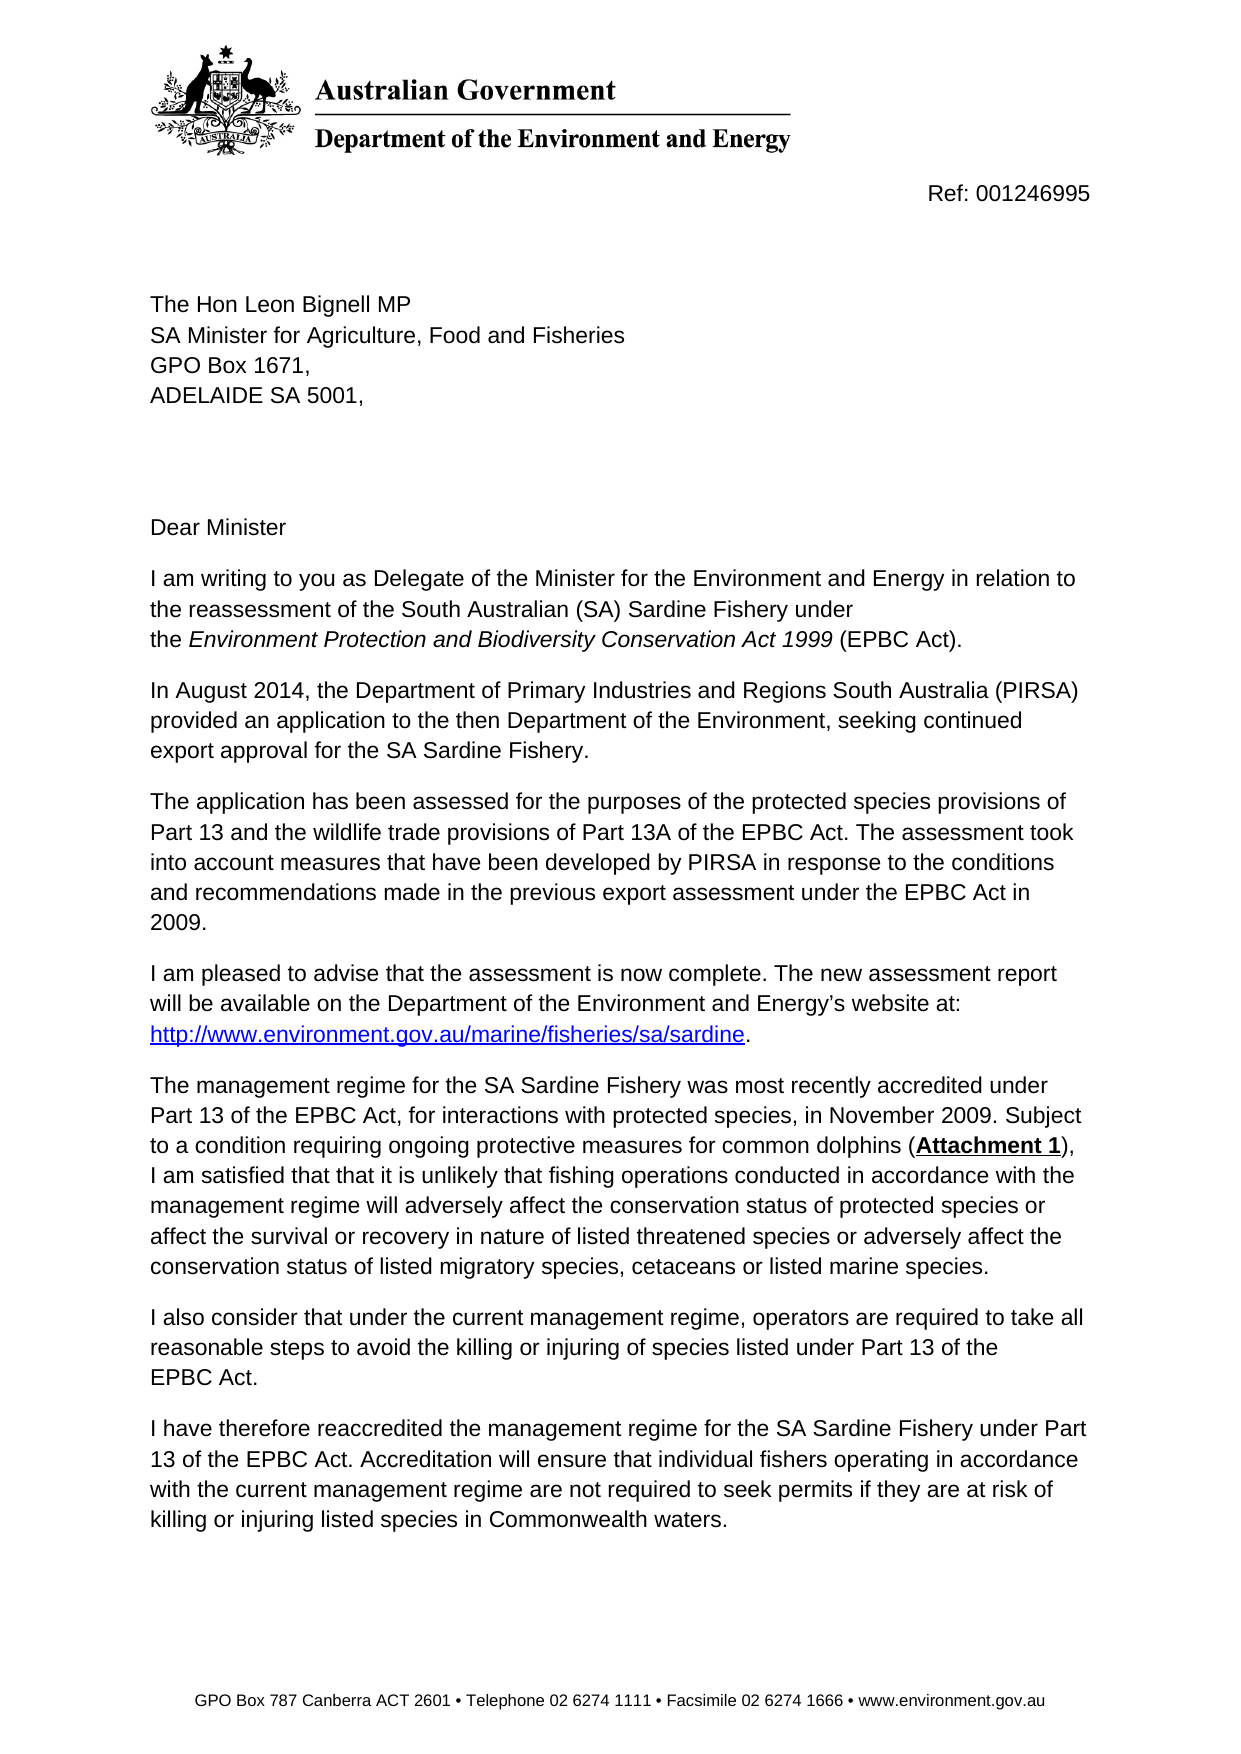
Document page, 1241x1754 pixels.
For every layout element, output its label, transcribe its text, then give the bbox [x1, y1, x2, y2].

text I am pleased to advise that the assessment is now complete. The new assessment report will be available on the Department of the Environment and Energy’s website at: http://www.environment.gov.au/marine/fisheries/sa/sardine. [150, 960, 1090, 1047]
text The Hon Leon Bignell MP SA Minister for Agriculture, Food and Fisheries GPO Box 1671, [150, 291, 1090, 378]
text The management regime for the SA Sardine Fishery was most recently accredited under Part 13 of the EPBC Act, for interactions with protected species, in November 2009. Subject to a condition requiring ongoing protective measures for common dolphins (Attachment 1), I am satisfied that that it is unlikely that fishing operations conducted in accordance with the management regime will adversely affect the conservation status of protected species or affect the survival or recovery in nature of listed threatened species or adversely affect the conservation status of listed migratory species, cetaceans or listed marine species. [150, 1072, 1090, 1279]
text Ref: 001246995 [150, 180, 1090, 206]
text I am writing to you as Delegate of the Minister for the Environment and Energy in relation to the reassessment of the South Australian (SA) Sardine Fishery under the Environment Protection and Biodiversity Conservation Act 1999 (EPBC Act). [150, 565, 1090, 652]
text I have therefore reaccredited the management regime for the SA Sardine Fishery under Part 13 of the EPBC Act. Accreditation will ensure that individual fishers operating in accordance with the current management regime are not required to seek permits if they are at risk of killing or injuring listed species in Commonwealth waters. [150, 1415, 1090, 1532]
picture [150, 44, 791, 156]
text In August 2014, the Department of Primary Industries and Regions South Australia (PIRSA) provided an application to the then Department of the Environment, seeking continued export approval for the SA Sardine Fishery. [150, 677, 1090, 763]
text ADELAIDE SA 5001, [150, 382, 1090, 408]
text The application has been assessed for the purposes of the protected species provisions of Part 13 and the wildlife trade provisions of Part 13A of the EPBC Act. The assessment took into account measures that have been developed by PIRSA in response to the conditions and recommendations made in the previous export assessment under the EPBC Act in 2009. [150, 788, 1090, 935]
text Dear Minister [150, 514, 1090, 541]
text I also consider that under the current management regime, operators are required to take all reasonable steps to avoid the killing or injuring of species listed under Part 13 of the EPBC Act. [150, 1304, 1090, 1391]
